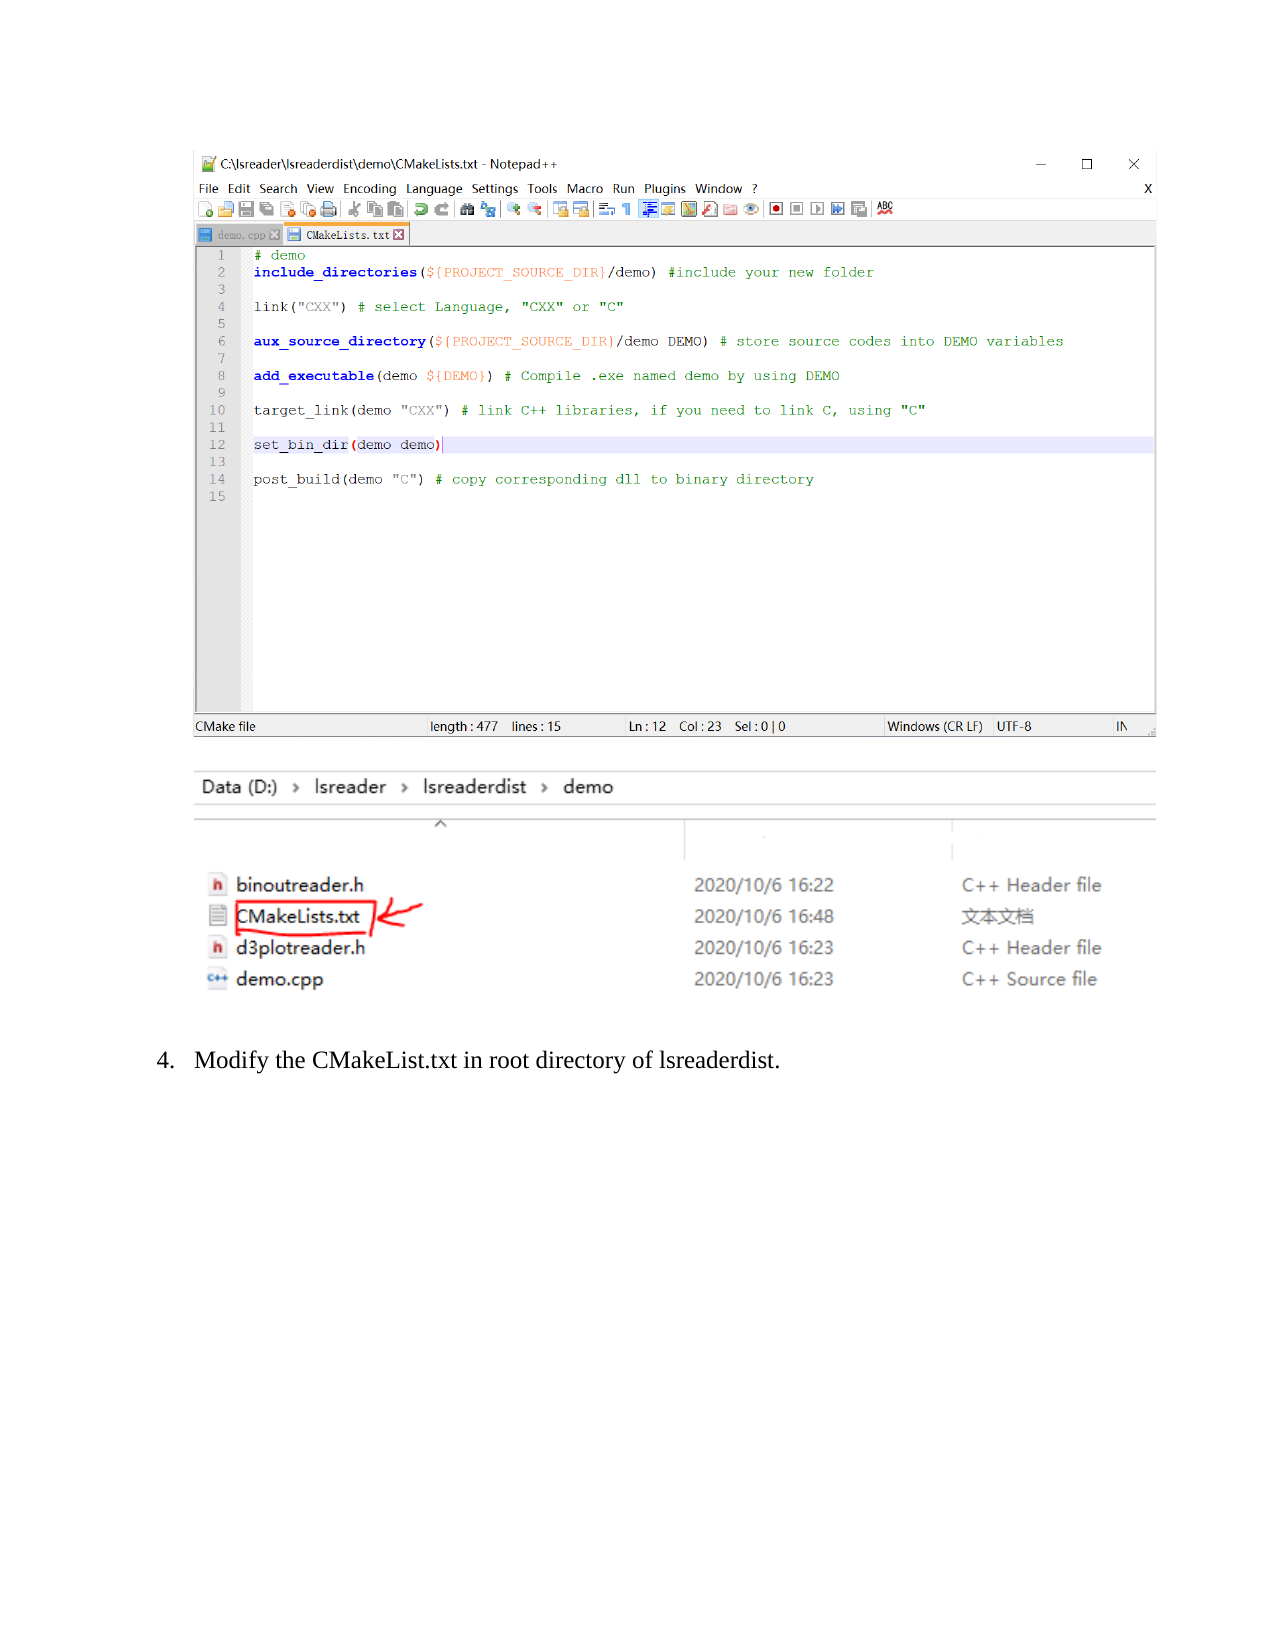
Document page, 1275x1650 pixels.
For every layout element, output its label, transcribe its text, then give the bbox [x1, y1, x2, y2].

picture [193, 765, 1157, 1017]
picture [193, 150, 1157, 737]
list Modify the CMakeList.txt in root directory of lsreaderdist. [156, 1045, 1118, 1074]
